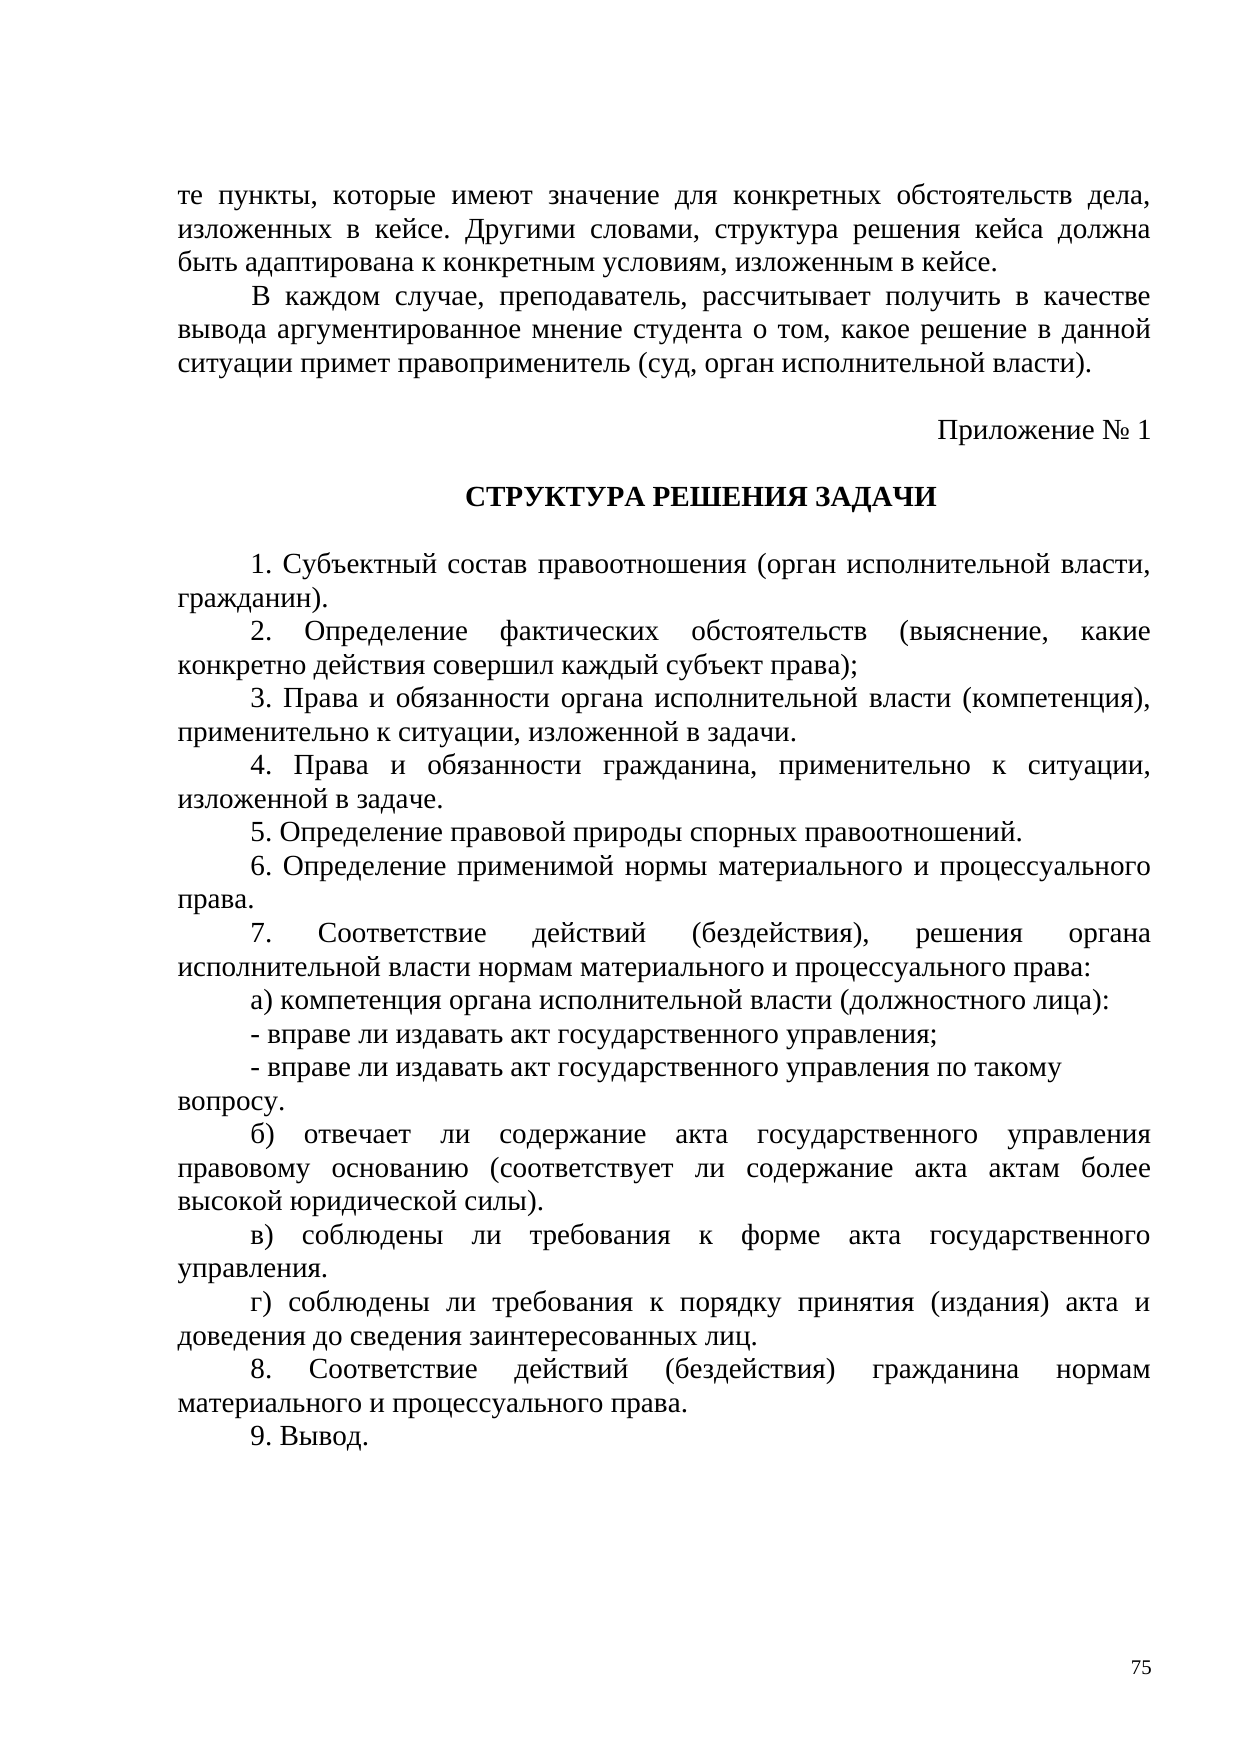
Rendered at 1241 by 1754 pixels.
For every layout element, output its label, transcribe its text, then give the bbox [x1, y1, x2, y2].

text в) соблюдены ли требования к форме акта государственного управления. [177, 1217, 1152, 1284]
text 4. Права и обязанности гражданина, применительно к ситуации, изложенной в задаче. [177, 747, 1152, 814]
text СТРУКТУРА РЕШЕНИЯ ЗАДАЧИ [177, 479, 1152, 513]
text а) компетенция органа исполнительной власти (должностного лица): [177, 982, 1152, 1016]
text 8. Соответствие действий (бездействия) гражданина нормам материального и процессуального права. [177, 1351, 1152, 1418]
text - вправе ли издавать акт государственного управления; [177, 1016, 1152, 1049]
text 5. Определение правовой природы спорных правоотношений. [177, 814, 1152, 848]
text 1. Субъектный состав правоотношения (орган исполнительной власти, гражданин). [177, 546, 1152, 613]
text 7. Соответствие действий (бездействия), решения органа исполнительной власти нормам материального и процессуального права: [177, 915, 1152, 982]
text б) отвечает ли содержание акта государственного управления правовому основанию (соответствует ли содержание акта актам более высокой юридической силы). [177, 1116, 1152, 1217]
text 6. Определение применимой нормы материального и процессуального права. [177, 848, 1152, 915]
text г) соблюдены ли требования к порядку принятия (издания) акта и доведения до сведения заинтересованных лиц. [177, 1284, 1152, 1351]
text 2. Определение фактических обстоятельств (выяснение, какие конкретно действия совершил каждый субъект права); [177, 613, 1152, 680]
text - вправе ли издавать акт государственного управления по такому вопросу. [177, 1049, 1152, 1116]
text Приложение № 1 [177, 412, 1152, 446]
text 9. Вывод. [177, 1418, 1152, 1452]
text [177, 177, 1152, 278]
text 3. Права и обязанности органа исполнительной власти (компетенция), применительно к ситуации, изложенной в задачи. [177, 680, 1152, 747]
text В каждом случае, преподаватель, рассчитывает получить в качестве вывода аргументированное мнение студента о том, какое решение в данной ситуации примет правоприменитель (суд, орган исполнительной власти). [177, 278, 1152, 378]
